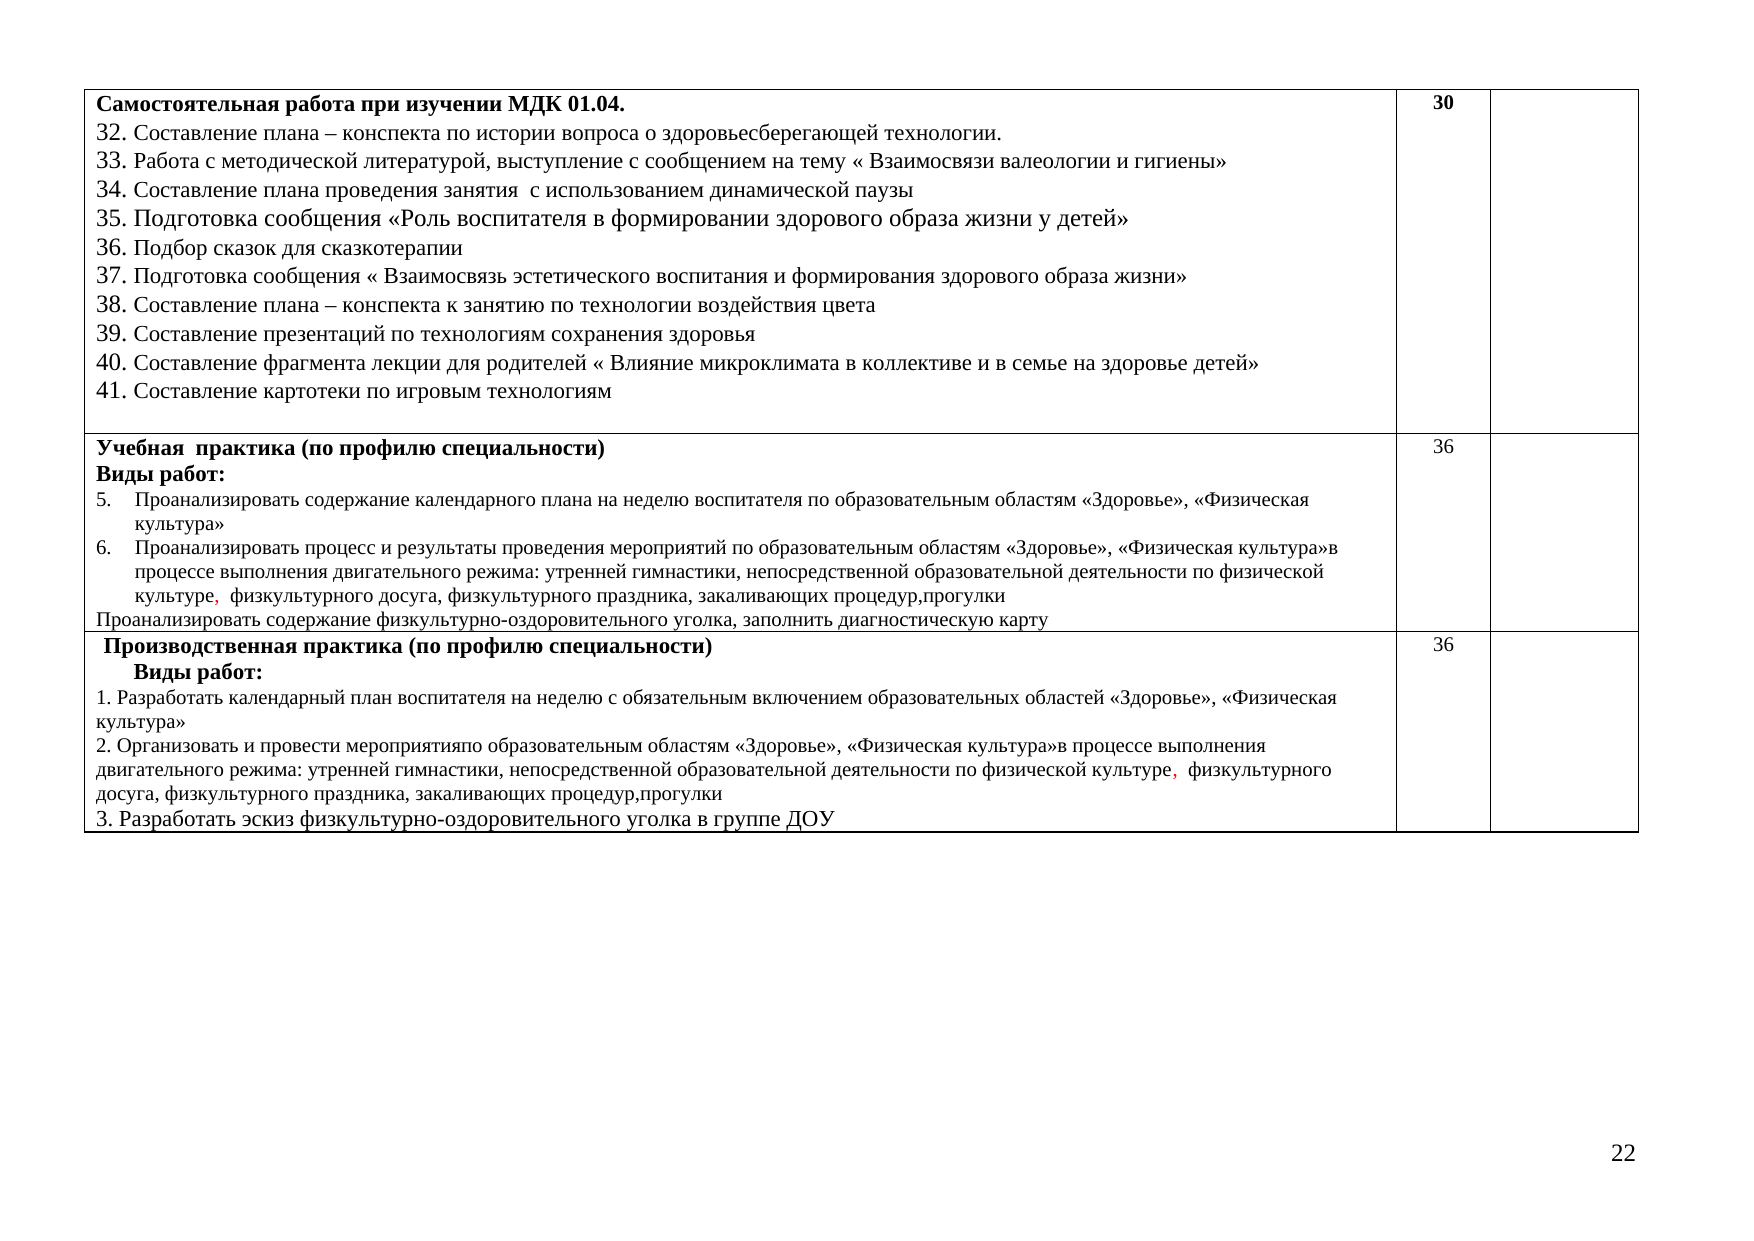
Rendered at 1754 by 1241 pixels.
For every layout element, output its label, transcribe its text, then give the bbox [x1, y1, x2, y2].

table_cell 30 [1397, 90, 1490, 433]
table_cell Самостоятельная работа при изучении МДК 01.04. Составление плана – конспекта по истории вопроса о здоровьесберегающей технологии. Работа с методической литературой, выступление с сообщением на тему « Взаимосвязи валеологии и гигиены» Составление плана проведения занятия с использованием динамической паузы Подготовка сообщения «Роль воспитателя в формировании здорового образа жизни у детей» Подбор сказок для сказкотерапии Подготовка сообщения « Взаимосвязь эстетического воспитания и формирования здорового образа жизни» Составление плана – конспекта к занятию по технологии воздействия цвета Составление презентаций по технологиям сохранения здоровья Составление фрагмента лекции для родителей « Влияние микроклимата в коллективе и в семье на здоровье детей» Составление картотеки по игровым технологиям [85, 90, 1396, 433]
table_cell [1491, 90, 1638, 433]
table_cell 36 [1397, 632, 1490, 831]
table_cell Производственная практика (по профилю специальности) Виды работ: 1. Разработать календарный план воспитателя на неделю с обязательным включением образовательных областей «Здоровье», «Физическая культура» 2. Организовать и провести мероприятияпо образовательным областям «Здоровье», «Физическая культура»в процессе выполнения двигательного режима: утренней гимнастики, непосредственной образовательной деятельности по физической культуре, физкультурного досуга, физкультурного праздника, закаливающих процедур,прогулки 3. Разработать эскиз физкультурно-оздоровительного уголка в группе ДОУ [85, 632, 1396, 831]
table_cell [1491, 434, 1638, 631]
table_cell 36 [1397, 434, 1490, 631]
table_cell Учебная практика (по профилю специальности) Виды работ: Проанализировать содержание календарного плана на неделю воспитателя по образовательным областям «Здоровье», «Физическая культура» Проанализировать процесс и результаты проведения мероприятий по образовательным областям «Здоровье», «Физическая культура»в процессе выполнения двигательного режима: утренней гимнастики, непосредственной образовательной деятельности по физической культуре, физкультурного досуга, физкультурного праздника, закаливающих процедур,прогулки Проанализировать содержание физкультурно-оздоровительного уголка, заполнить диагностическую карту [85, 434, 1396, 631]
table_cell [1491, 632, 1638, 831]
